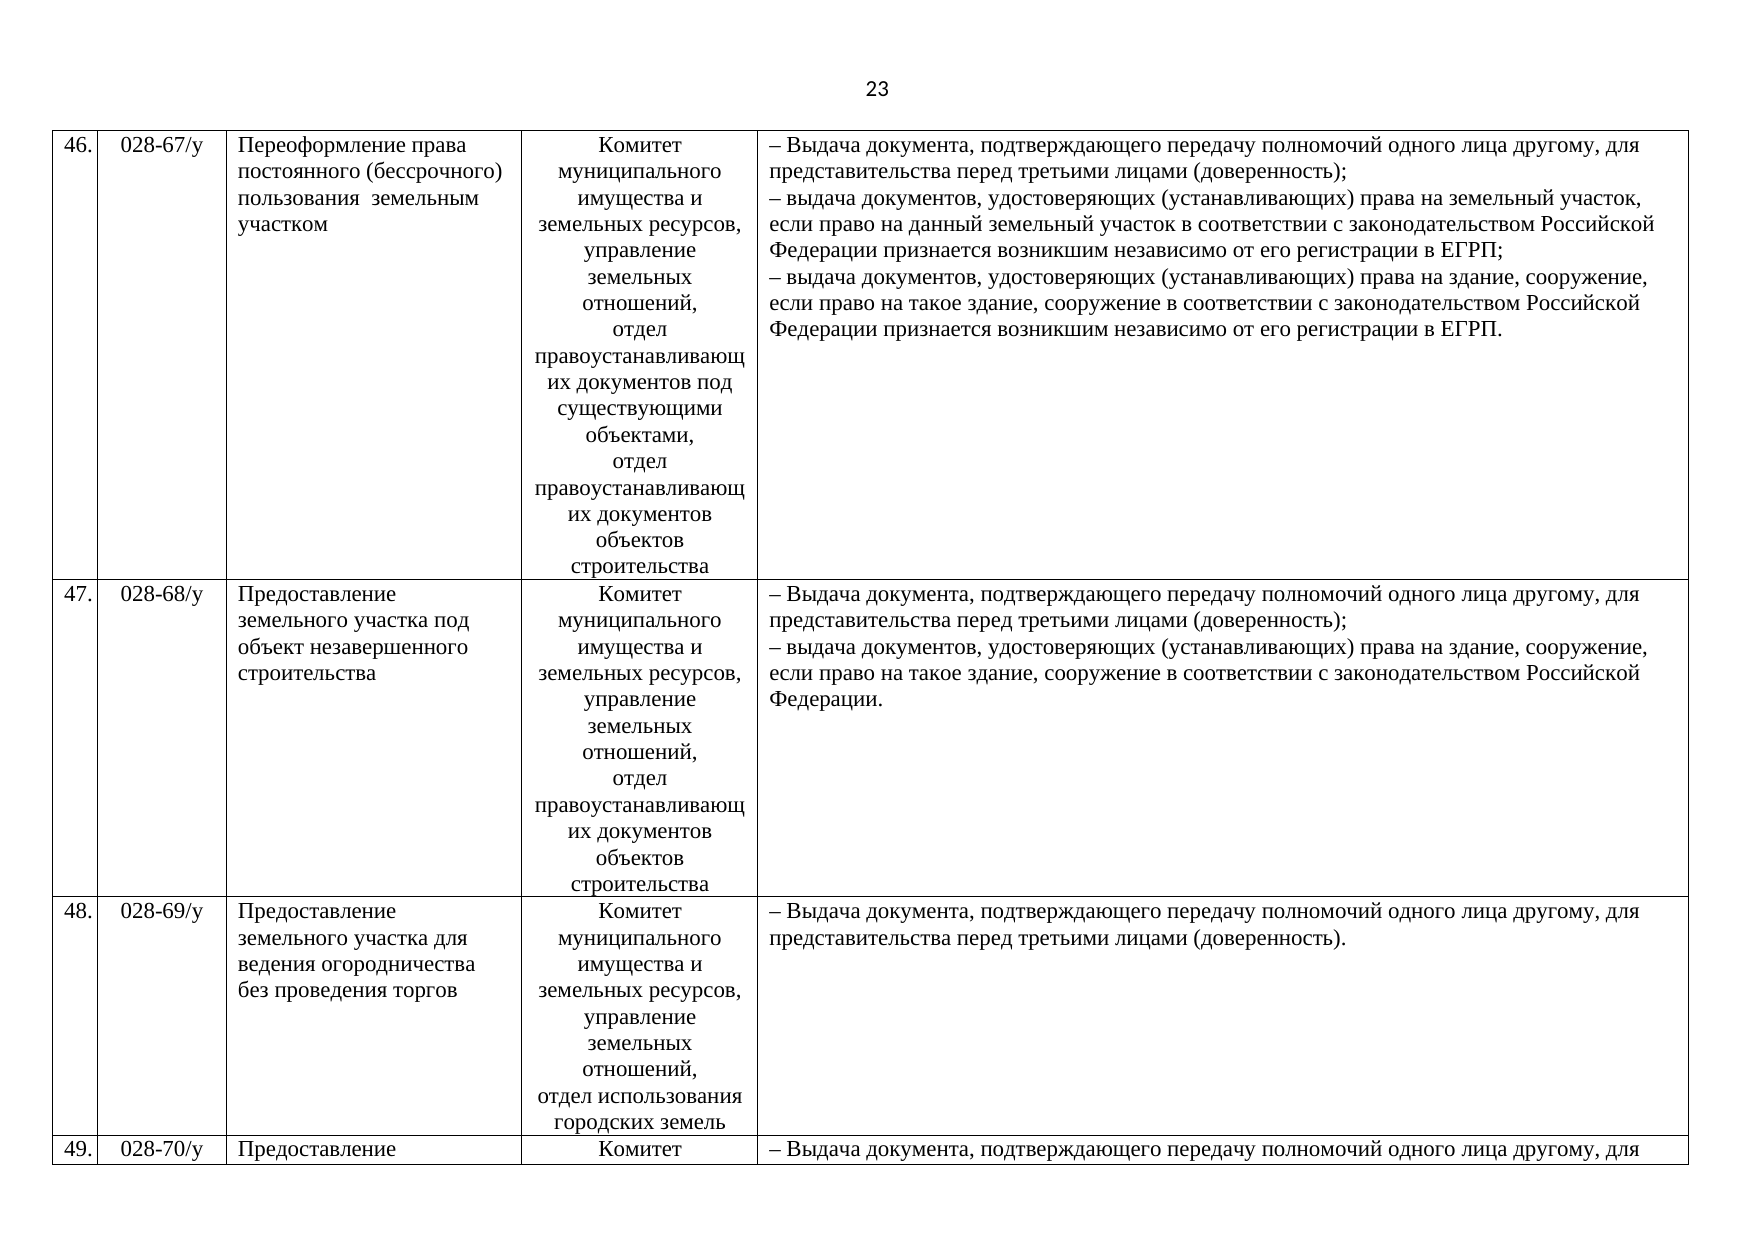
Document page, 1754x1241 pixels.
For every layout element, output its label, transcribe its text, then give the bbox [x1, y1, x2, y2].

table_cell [227, 1136, 521, 1164]
table_cell Предоставление земельного участка под объект незавершенного строительства [227, 580, 521, 896]
table_cell 028-70/у [98, 1136, 226, 1164]
table_cell – Выдача документа, подтверждающего передачу полномочий одного лица другому, для представительства перед третьими лицами (доверенность). [758, 897, 1688, 1134]
table_cell [53, 580, 97, 896]
table_cell Комитет муниципального имущества и земельных ресурсов, управление земельных отношений, отдел правоустанавливающих документов под существующими объектами, отдел правоустанавливающих документов объектов строительства [522, 131, 757, 579]
table_cell [53, 1136, 97, 1164]
table_cell [53, 131, 97, 579]
table_cell – Выдача документа, подтверждающего передачу полномочий одного лица другому, для представительства перед третьими лицами (доверенность); – выдача документов, удостоверяющих (устанавливающих) права на земельный участок, если право на данный земельный участок в соответствии с законодательством Российской Федерации признается возникшим независимо от его регистрации в ЕГРП; – выдача документов, удостоверяющих (устанавливающих) права на здание, сооружение, если право на такое здание, сооружение в соответствии с законодательством Российской Федерации признается возникшим независимо от его регистрации в ЕГРП. [758, 131, 1688, 579]
table_cell Переоформление права постоянного (бессрочного) пользования земельным участком [227, 131, 521, 579]
table_cell – Выдача документа, подтверждающего передачу полномочий одного лица другому, для представительства перед третьими лицами (доверенность); – выдача документов, удостоверяющих (устанавливающих) права на здание, сооружение, если право на такое здание, сооружение в соответствии с законодательством Российской Федерации. [758, 580, 1688, 896]
table_cell 028-68/у [98, 580, 226, 896]
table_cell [758, 1136, 1688, 1164]
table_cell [522, 1136, 757, 1164]
table_cell Комитет муниципального имущества и земельных ресурсов, управление земельных отношений, отдел использования городских земель [522, 897, 757, 1134]
table_cell [53, 897, 97, 1134]
table_cell Комитет муниципального имущества и земельных ресурсов, управление земельных отношений, отдел правоустанавливающих документов объектов строительства [522, 580, 757, 896]
table_cell 028-69/у [98, 897, 226, 1134]
table_cell Предоставление земельного участка для ведения огородничества без проведения торгов [227, 897, 521, 1134]
table_cell 028-67/у [98, 131, 226, 579]
